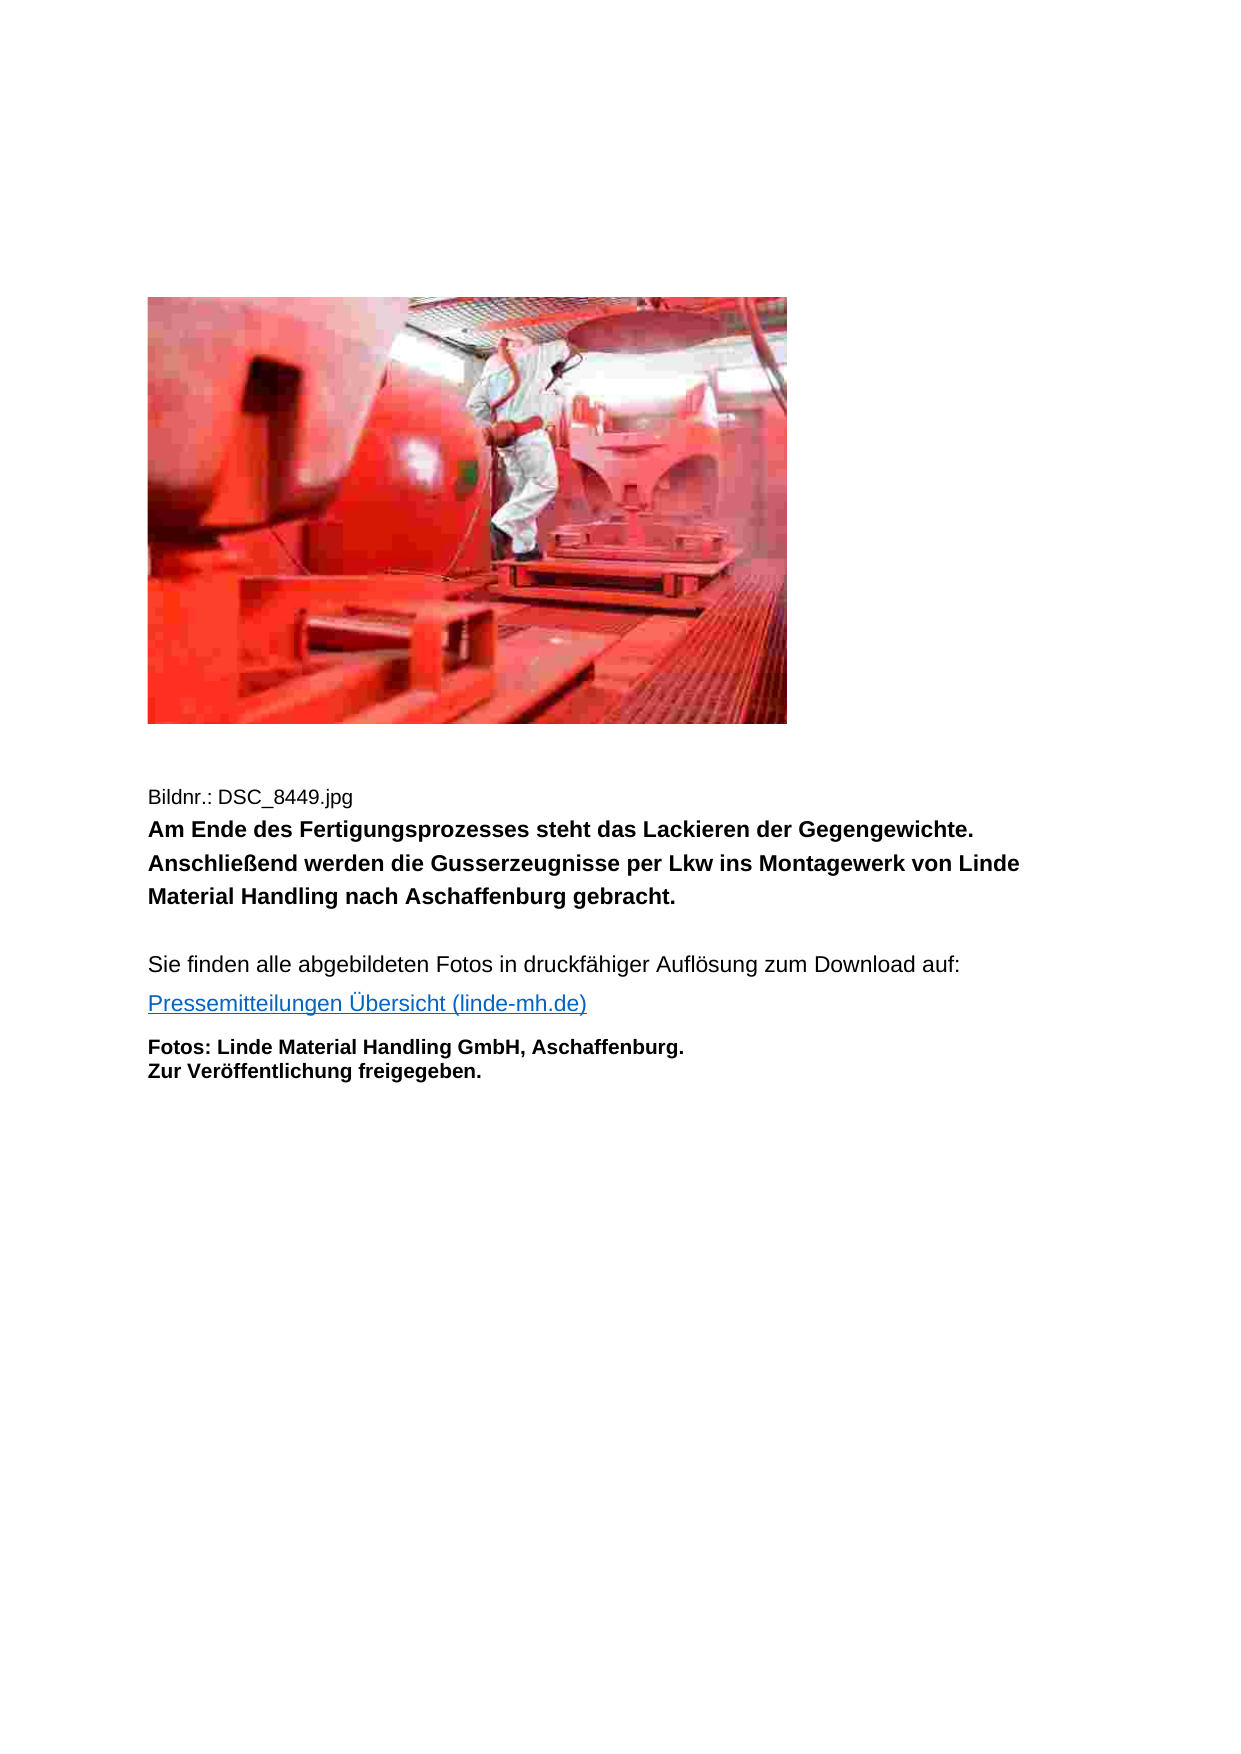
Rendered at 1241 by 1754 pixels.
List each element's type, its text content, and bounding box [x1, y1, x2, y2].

picture [147, 297, 787, 724]
text Fotos: Linde Material Handling GmbH, Aschaffenburg. [148, 1030, 1049, 1059]
text Sie finden alle abgebildeten Fotos in druckfähiger Auflösung zum Download auf: [148, 951, 1049, 977]
text Pressemitteilungen Übersicht (linde-mh.de) [148, 990, 1049, 1017]
text Bildnr.: DSC_8449.jpg Am Ende des Fertigungsprozesses steht das Lackieren der Gegengewichte. Anschließend werden die Gusserzeugnisse per Lkw ins Montagewerk von Linde Material Handling nach Aschaffenburg gebracht. [148, 778, 1031, 911]
text Zur Veröffentlichung freigegeben. [148, 1059, 1049, 1083]
